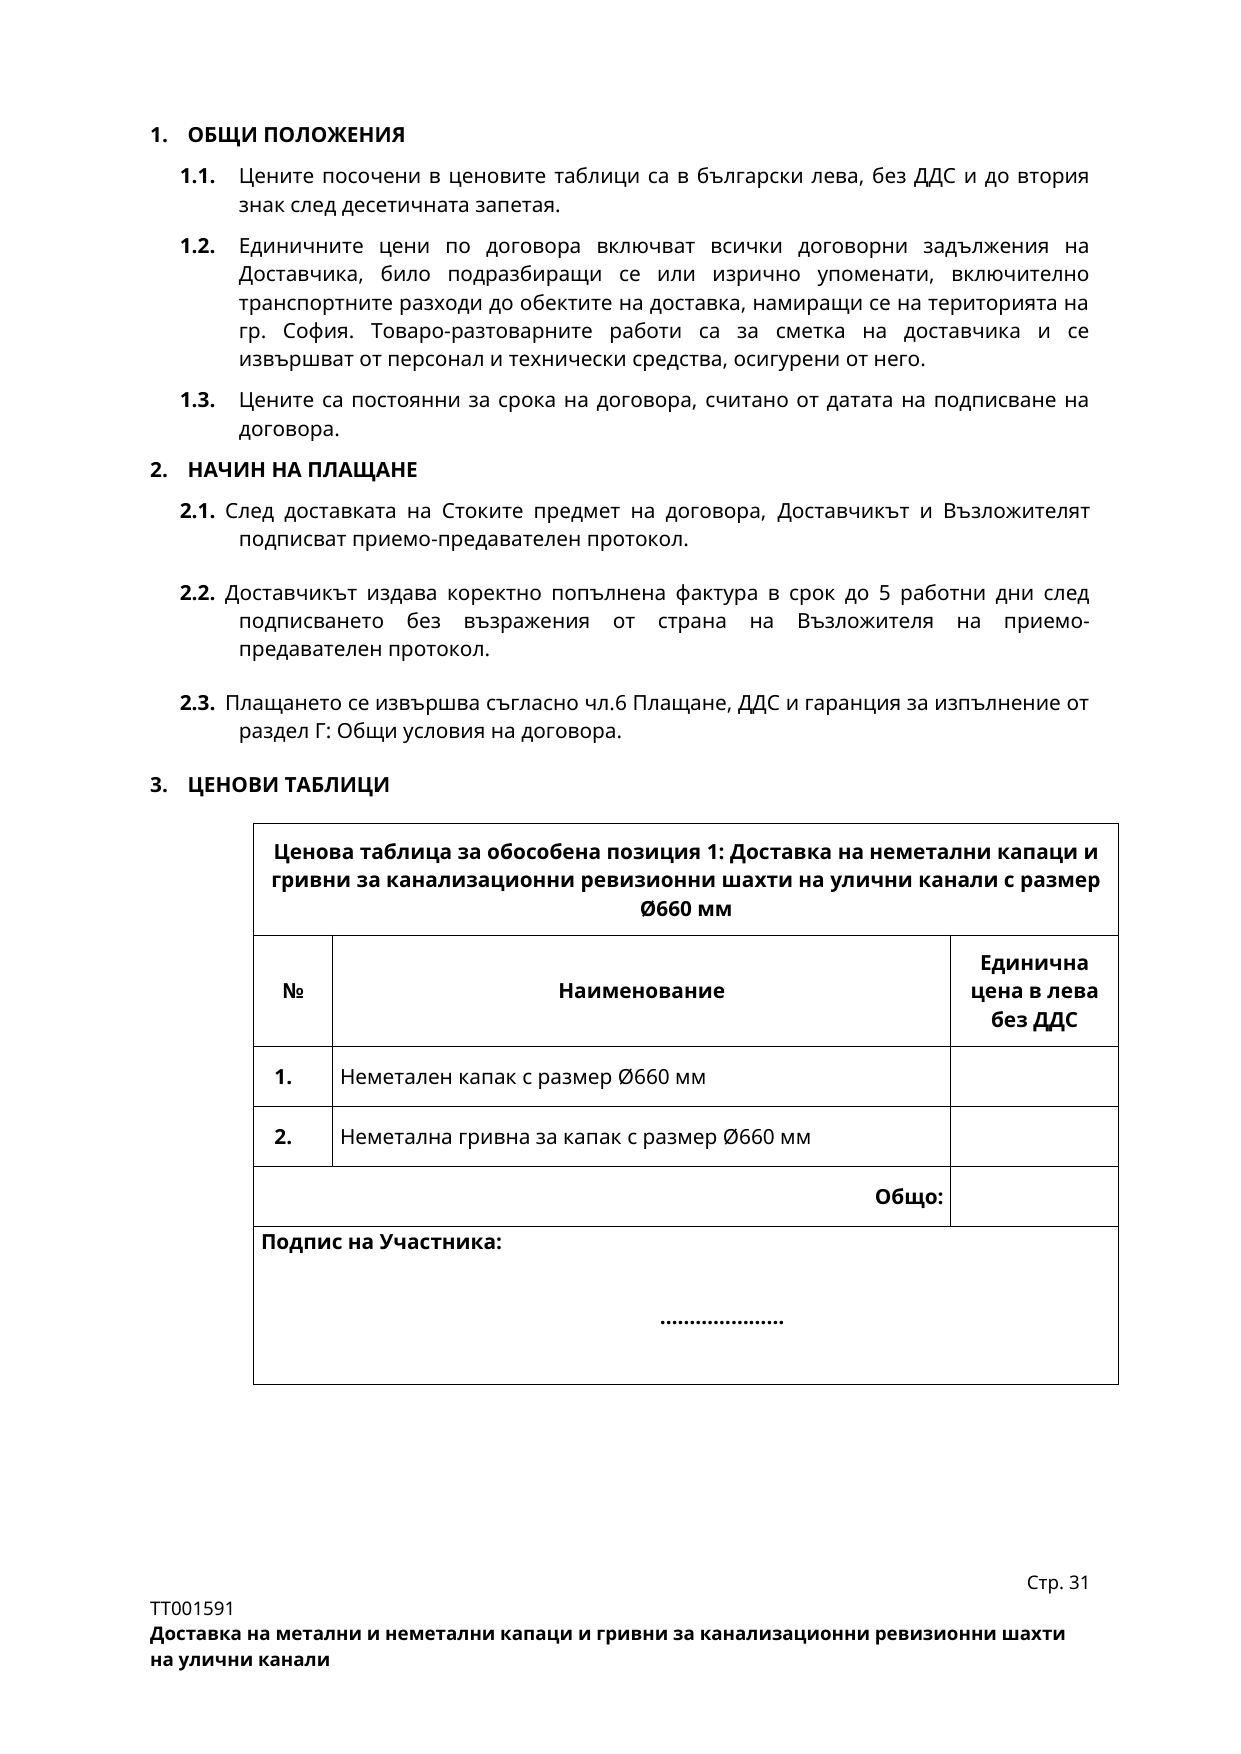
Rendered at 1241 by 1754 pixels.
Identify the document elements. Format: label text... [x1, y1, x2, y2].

table_cell Неметална гривна за капак с размер Ø660 мм [333, 1107, 950, 1166]
list ОБЩИ ПОЛОЖЕНИЯ [150, 120, 1090, 149]
list ЦЕНОВИ ТАБЛИЦИ [150, 770, 1090, 798]
list НАЧИН НА ПЛАЩАНЕ [150, 455, 1090, 483]
table_cell [254, 1047, 332, 1106]
table_cell [254, 1107, 332, 1166]
table_cell Общо: [254, 1167, 950, 1226]
table_cell Единична цена в лева без ДДС [951, 936, 1118, 1046]
list Цените са постоянни за срока на договора, считано от датата на подписване на договора. [179, 385, 1090, 442]
table_header Ценова таблица за обособена позиция 1: Доставка на неметални капаци и гривни за канализационни ревизионни шахти на улични канали с размер Ø660 мм [254, 824, 1118, 934]
list Единичните цени по договора включват всички договорни задължения на Доставчика, било подразбиращи се или изрично упоменати, включително транспортните разходи до обектите на доставка, намиращи се на територията на гр. София. Товаро-разтоварните работи са за сметка на доставчика и се извършват от персонал и технически средства, осигурени от него. [179, 231, 1090, 373]
table_cell Подпис на Участника: ………………… [254, 1227, 1118, 1384]
table_cell № [254, 936, 332, 1046]
table_cell [951, 1167, 1118, 1226]
table_cell Наименование [333, 936, 950, 1046]
list Доставчикът издава коректно попълнена фактура в срок до 5 работни дни след подписването без възражения от страна на Възложителя на приемо-предавателен протокол. [179, 578, 1090, 663]
list След доставката на Стоките предмет на договора, Доставчикът и Възложителят подписват приемо-предавателен протокол. [179, 496, 1090, 553]
list Цените посочени в ценовите таблици са в български лева, без ДДС и до втория знак след десетичната запетая. [179, 161, 1090, 218]
table_cell [951, 1047, 1118, 1106]
table_cell Неметален капак с размер Ø660 мм [333, 1047, 950, 1106]
list Плащането се извършва съгласно чл.6 Плащане, ДДС и гаранция за изпълнение от раздел Г: Общи условия на договора. [179, 688, 1090, 745]
table_cell [951, 1107, 1118, 1166]
